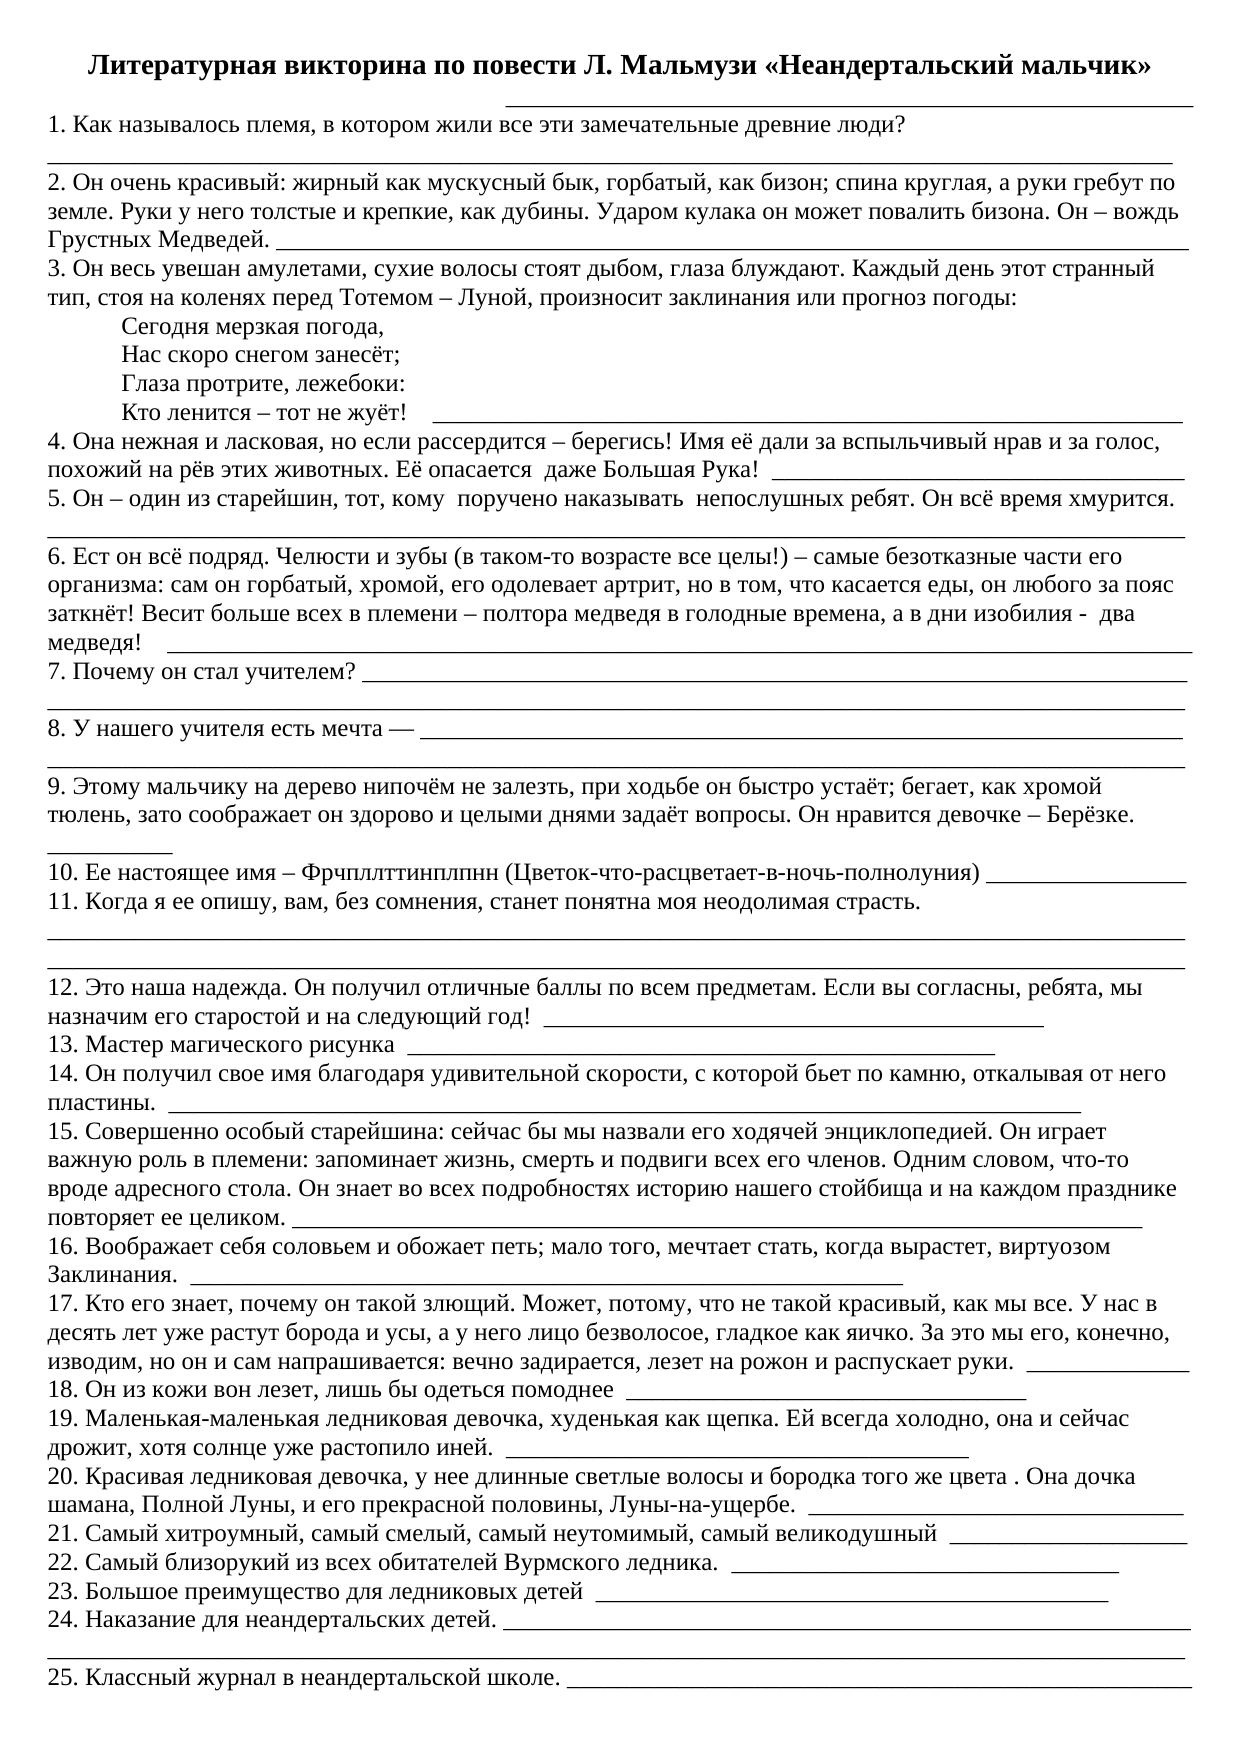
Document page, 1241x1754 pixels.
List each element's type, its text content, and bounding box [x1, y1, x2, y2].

text 8. У нашего учителя есть мечта — _____________________________________________________________ [47, 713, 1193, 742]
text ___________________________________________________________________________________________ [47, 742, 1193, 771]
text ___________________________________________________________________________________________ [47, 684, 1193, 713]
text Кто ленится – тот не жуёт! ____________________________________________________________ [85, 397, 1193, 426]
text Нас скоро снегом занесёт; [85, 339, 1193, 368]
text 5. Он – один из старейшин, тот, кому поручено наказывать непослушных ребят. Он всё время хмурится. ___________________________________________________________________________________________ [47, 483, 1193, 541]
text 23. Большое преимущество для ледниковых детей _________________________________________ [47, 1576, 1193, 1604]
text ___________________________________________________________________________________________ [47, 1633, 1193, 1662]
text 14. Он получил свое имя благодаря удивительной скорости, с которой бьет по камню, откалывая от него пластины. _________________________________________________________________________ [47, 1058, 1193, 1116]
text 18. Он из кожи вон лезет, лишь бы одеться помоднее ________________________________ [47, 1374, 1193, 1403]
text 16. Воображает себя соловьем и обожает петь; мало того, мечтает стать, когда вырастет, виртуозом Заклинания. _________________________________________________________ [47, 1231, 1193, 1288]
text 21. Самый хитроумный, самый смелый, самый неутомимый, самый великодушный ___________________ [47, 1518, 1193, 1547]
text 1. Как называлось племя, в котором жили все эти замечательные древние люди? __________________________________________________________________________________________ [47, 109, 1193, 167]
text 25. Классный журнал в неандертальской школе. __________________________________________________ [47, 1662, 1193, 1691]
text 15. Совершенно особый старейшина: сейчас бы мы назвали его ходячей энциклопедией. Он играет важную роль в племени: запоминает жизнь, смерть и подвиги всех его членов. Одним словом, что-то вроде адресного стола. Он знает во всех подробностях историю нашего стойбища и на каждом празднике повторяет ее целиком. ____________________________________________________________________ [47, 1116, 1193, 1231]
text 11. Когда я ее опишу, вам, без сомнения, станет понятна моя неодолимая страсть. [47, 886, 1193, 914]
text 13. Мастер магического рисунка _______________________________________________ [47, 1029, 1193, 1058]
text 10. Ее настоящее имя – Фрчпллттинплпнн (Цветок-что-расцветает-в-ночь-полнолуния) ________________ [47, 857, 1193, 886]
text Глаза протрите, лежебоки: [85, 368, 1193, 397]
text ______________________________________________________________________________________________________________________________________________________________________________________ [47, 914, 1193, 972]
text 24. Наказание для неандертальских детей. _______________________________________________________ [47, 1604, 1193, 1633]
text 20. Красивая ледниковая девочка, у нее длинные светлые волосы и бородка того же цвета . Она дочка шамана, Полной Луны, и его прекрасной половины, Луны-на-ущербе. ______________________________ [47, 1461, 1193, 1518]
text Литературная викторина по повести Л. Мальмузи «Неандертальский мальчик» [47, 47, 1193, 81]
text 9. Этому мальчику на дерево нипочём не залезть, при ходьбе он быстро устаёт; бегает, как хромой тюлень, зато соображает он здорово и целыми днями задаёт вопросы. Он нравится девочке – Берёзке. __________ [47, 771, 1193, 857]
text 17. Кто его знает, почему он такой злющий. Может, потому, что не такой красивый, как мы все. У нас в десять лет уже растут борода и усы, а у него лицо безволосое, гладкое как яичко. За это мы его, конечно, изводим, но он и сам напрашивается: вечно задирается, лезет на рожон и распускает руки. _____________ [47, 1288, 1193, 1374]
text 6. Ест он всё подряд. Челюсти и зубы (в таком-то возрасте все целы!) – самые безотказные части его организма: сам он горбатый, хромой, его одолевает артрит, но в том, что касается еды, он любого за пояс заткнёт! Весит больше всех в племени – полтора медведя в голодные времена, а в дни изобилия - два медведя! __________________________________________________________________________________ [47, 541, 1193, 656]
text 7. Почему он стал учителем? __________________________________________________________________ [47, 656, 1193, 684]
text 22. Самый близорукий из всех обитателей Вурмского ледника. _______________________________ [47, 1547, 1193, 1576]
text 2. Он очень красивый: жирный как мускусный бык, горбатый, как бизон; спина круглая, а руки гребут по земле. Руки у него толстые и крепкие, как дубины. Ударом кулака он может повалить бизона. Он – вождь Грустных Медведей. _________________________________________________________________________ [47, 167, 1193, 253]
text 4. Она нежная и ласковая, но если рассердится – берегись! Имя её дали за вспыльчивый нрав и за голос, похожий на рёв этих животных. Её опасается даже Большая Рука! _________________________________ [47, 426, 1193, 483]
text Сегодня мерзкая погода, [85, 311, 1193, 339]
text 12. Это наша надежда. Он получил отличные баллы по всем предметам. Если вы согласны, ребята, мы назначим его старостой и на следующий год! ________________________________________ [47, 972, 1193, 1029]
text 3. Он весь увешан амулетами, сухие волосы стоят дыбом, глаза блуждают. Каждый день этот странный тип, стоя на коленях перед Тотемом – Луной, произносит заклинания или прогноз погоды: [47, 253, 1193, 311]
text 19. Маленькая-маленькая ледниковая девочка, худенькая как щепка. Ей всегда холодно, она и сейчас дрожит, хотя солнце уже растопило иней. _____________________________________ [47, 1403, 1193, 1461]
text _______________________________________________________ [47, 81, 1193, 109]
